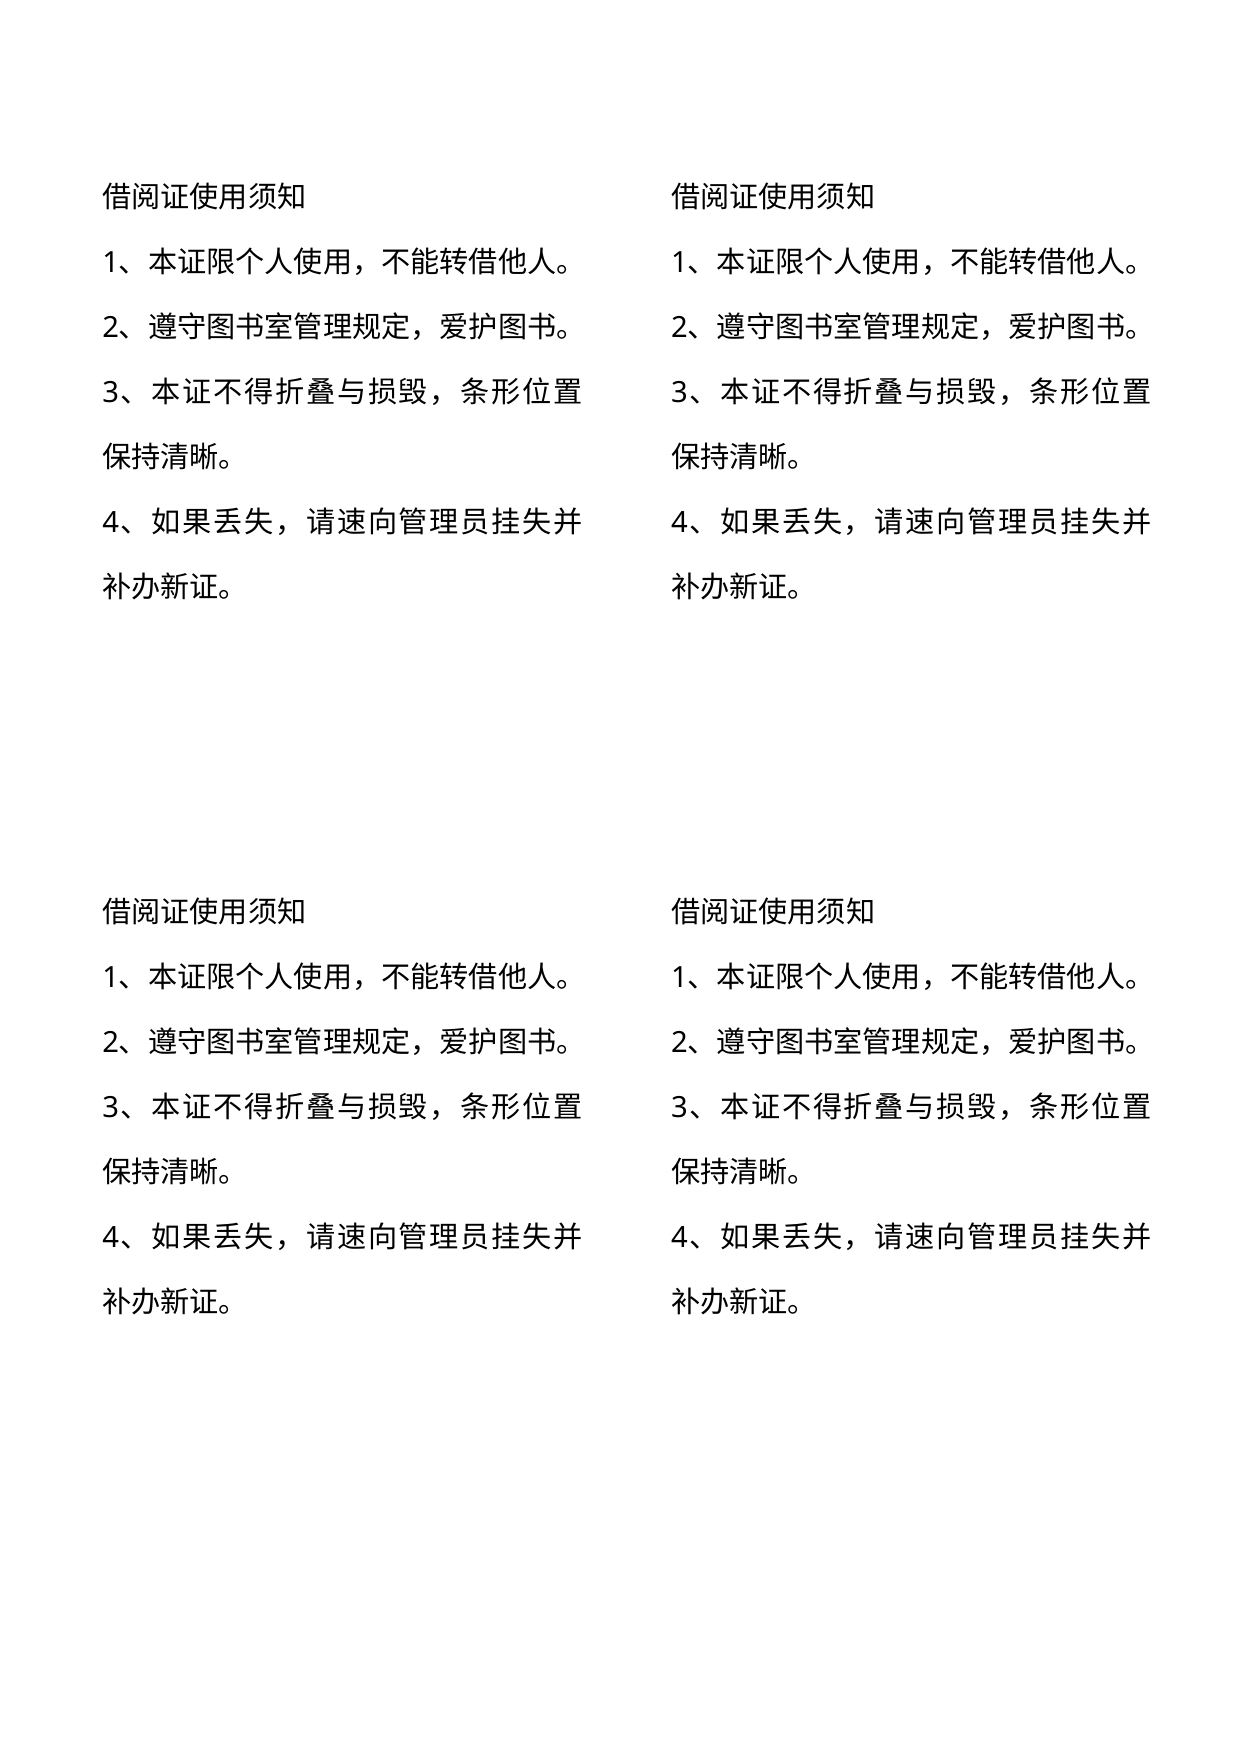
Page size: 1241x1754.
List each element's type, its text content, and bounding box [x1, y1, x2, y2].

text 4、如果丢失，请速向管理员挂失并补办新证。 [671, 1202, 1152, 1332]
text 借阅证使用须知 [102, 162, 583, 227]
text 借阅证使用须知 [671, 877, 1152, 942]
text 4、如果丢失，请速向管理员挂失并补办新证。 [671, 487, 1152, 617]
text 借阅证使用须知 [671, 162, 1152, 227]
text 3、本证不得折叠与损毁，条形位置保持清晰。 [102, 1072, 583, 1202]
text 2、遵守图书室管理规定，爱护图书。 [102, 1007, 583, 1072]
text 3、本证不得折叠与损毁，条形位置保持清晰。 [102, 357, 583, 487]
text 1、本证限个人使用，不能转借他人。 [671, 227, 1152, 292]
text 3、本证不得折叠与损毁，条形位置保持清晰。 [671, 1072, 1152, 1202]
text 1、本证限个人使用，不能转借他人。 [671, 942, 1152, 1007]
text 2、遵守图书室管理规定，爱护图书。 [102, 292, 583, 357]
text 2、遵守图书室管理规定，爱护图书。 [671, 1007, 1152, 1072]
text 4、如果丢失，请速向管理员挂失并补办新证。 [102, 487, 583, 617]
text 4、如果丢失，请速向管理员挂失并补办新证。 [102, 1202, 583, 1332]
text 3、本证不得折叠与损毁，条形位置保持清晰。 [671, 357, 1152, 487]
text 1、本证限个人使用，不能转借他人。 [102, 227, 583, 292]
text 借阅证使用须知 [102, 877, 583, 942]
text 1、本证限个人使用，不能转借他人。 [102, 942, 583, 1007]
text 2、遵守图书室管理规定，爱护图书。 [671, 292, 1152, 357]
